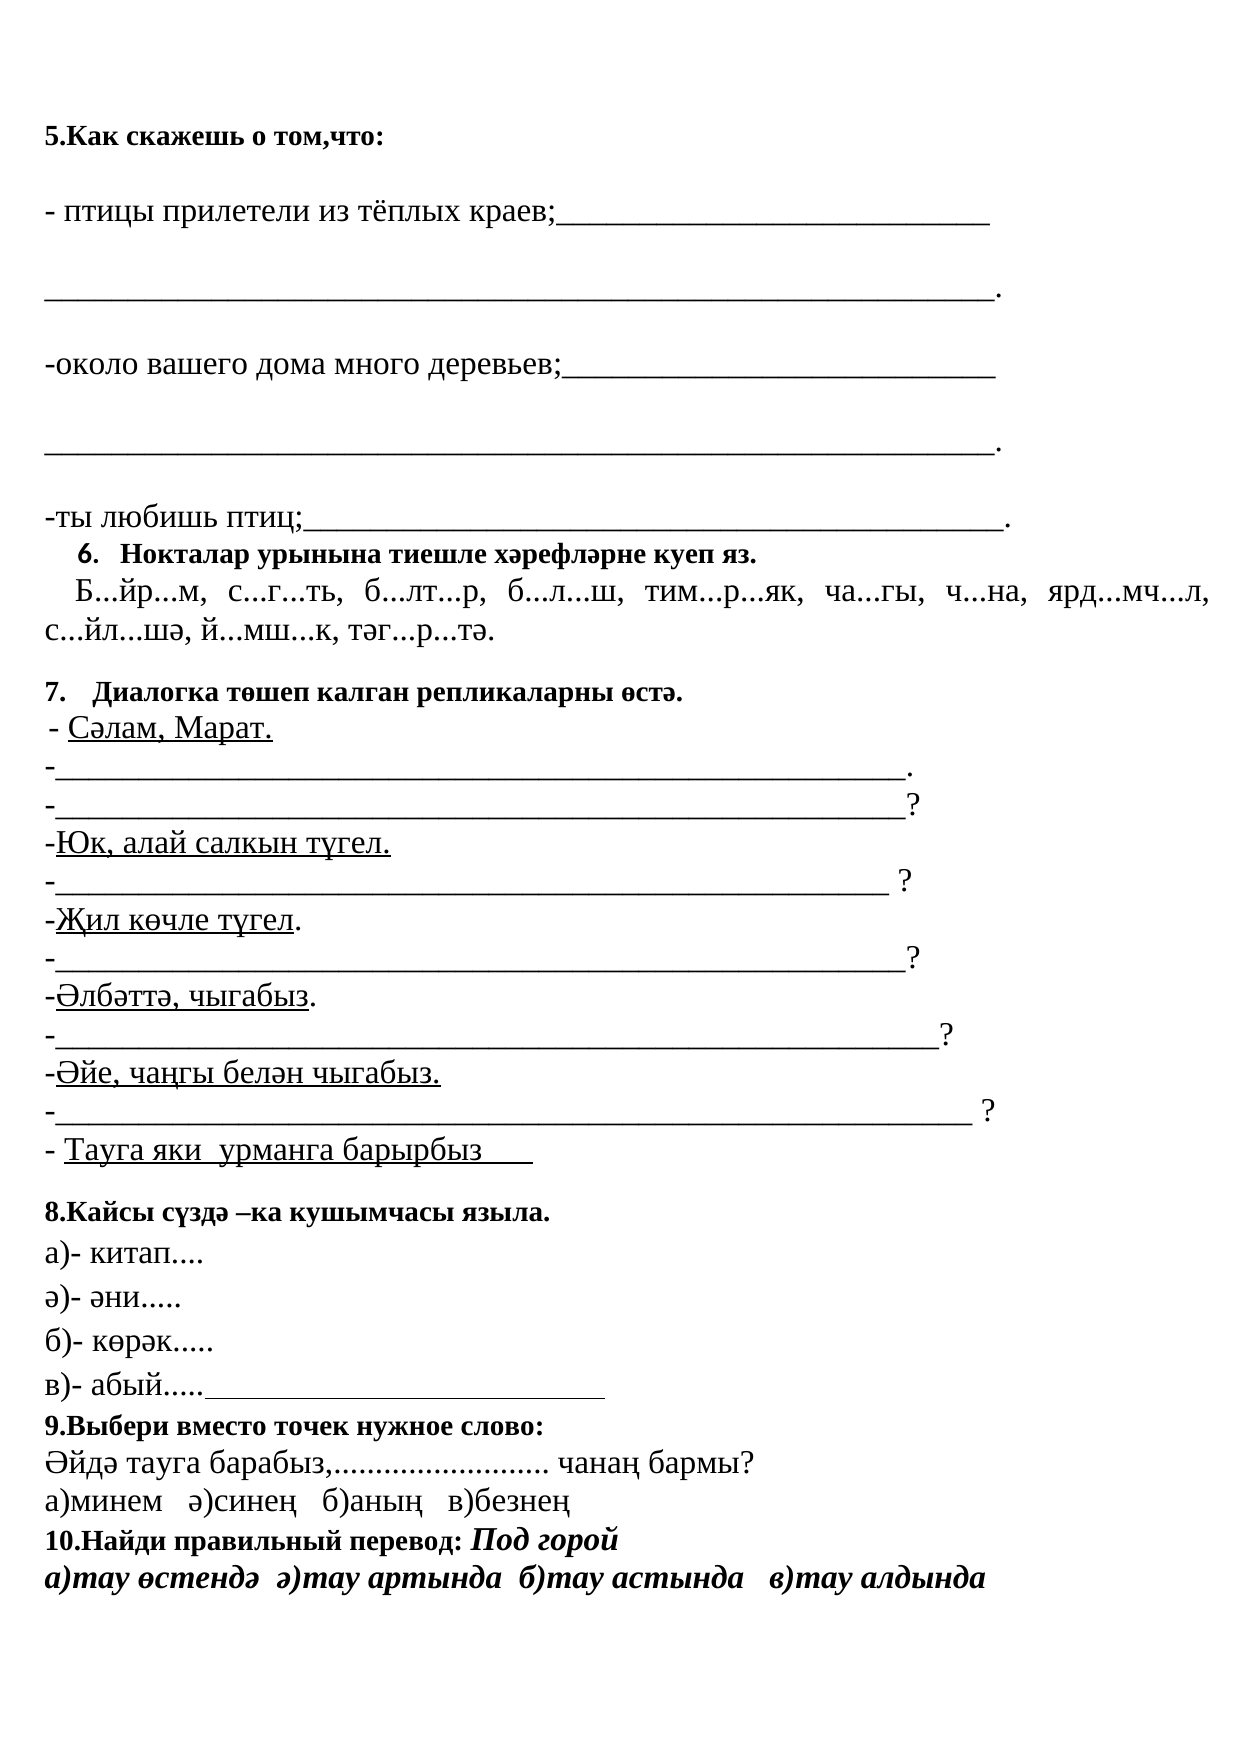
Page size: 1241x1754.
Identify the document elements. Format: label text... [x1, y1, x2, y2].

text Б...йр...м, с...г...ть, б...лт...р, б...л...ш, тим...р...як, ча...гы, ч...на, ярд...мч...л, с...йл...шә, й...мш...к, тәг...р...тә. [15, 571, 1211, 647]
text 6. Нокталар урынына тиешле хәрефләрне куеп яз. [44, 535, 1211, 571]
text -___________________________________________________. [44, 746, 1211, 784]
text -Җил көчле түгел. [44, 899, 1211, 937]
text 5.Как скажешь о том,что: [44, 118, 1211, 152]
text -__________________________________________________ ? [44, 861, 1211, 899]
text _________________________________________________________. [44, 420, 1211, 458]
text а)- китап.... [44, 1232, 1211, 1271]
text -_______________________________________________________ ? [44, 1091, 1211, 1129]
text - Сәлам, Марат. [15, 707, 1211, 746]
text -ты любишь птиц;__________________________________________. [44, 497, 1211, 535]
text - птицы прилетели из тёплых краев;__________________________ [44, 190, 1211, 228]
text 10.Найди правильный перевод: Под горой [44, 1519, 1211, 1557]
text Әйдә тауга барабыз,.......................... чанаң бармы? [44, 1442, 1211, 1480]
text 7. Диалогка төшеп калган репликаларны өстә. [44, 674, 1211, 707]
text 9.Выбери вместо точек нужное слово: [44, 1408, 1211, 1442]
text -около вашего дома много деревьев;__________________________ [44, 343, 1211, 382]
text б)- көрәк..... [44, 1320, 1211, 1359]
text -Әлбәттә, чыгабыз. [44, 976, 1211, 1014]
text а)тау өстендә ә)тау артында б)тау астында в)тау алдында [44, 1557, 1211, 1595]
text -___________________________________________________? [44, 784, 1211, 822]
text ә)- әни..... [44, 1276, 1211, 1315]
text _________________________________________________________. [44, 267, 1211, 305]
text а)минем ә)синең б)аның в)безнең [44, 1480, 1211, 1519]
text -___________________________________________________? [44, 937, 1211, 976]
text -Әйе, чаңгы белән чыгабыз. [44, 1052, 1211, 1091]
text -Юк, алай салкын түгел. [44, 822, 1211, 861]
text в)- абый..... [44, 1364, 1211, 1403]
text -_____________________________________________________? [44, 1014, 1211, 1052]
text - Тауга яки урманга барырбыз [44, 1129, 1211, 1167]
text 8.Кайсы сүздә –ка кушымчасы языла. [44, 1194, 1211, 1227]
